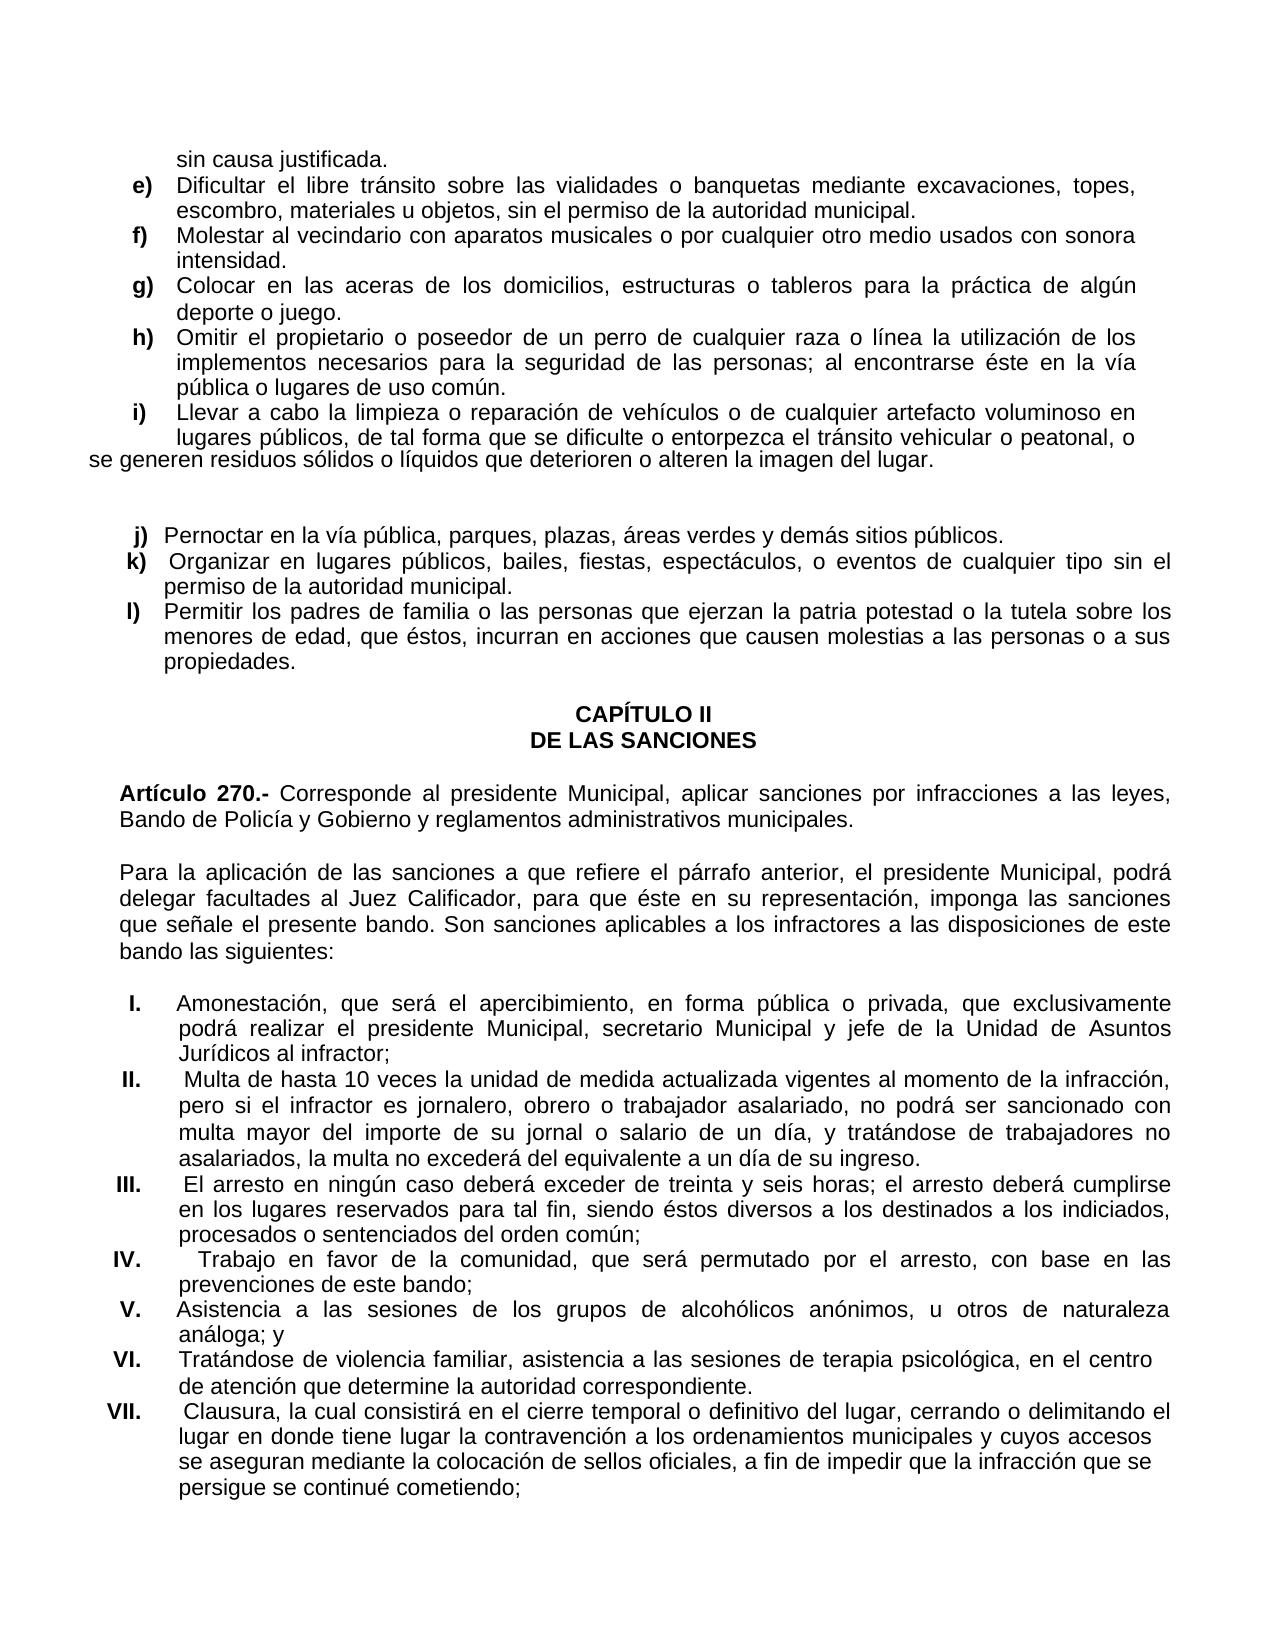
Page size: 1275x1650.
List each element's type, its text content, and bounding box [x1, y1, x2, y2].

text CAPÍTULO II [564, 701, 722, 727]
text sin causa justificada. [176, 148, 1186, 173]
text de atención que determine la autoridad correspondiente. [178, 1373, 1186, 1399]
text V. Asistencia a las sesiones de los grupos de alcohólicos anónimos, u otros de naturaleza análoga; y [119, 1298, 1171, 1348]
text l) Permitir los padres de familia o las personas que ejerzan la patria potestad o la tutela sobre los menores de edad, que éstos, incurran en acciones que causen molestias a las personas o a sus propiedades. [126, 600, 1171, 675]
text i) Llevar a cabo la limpieza o reparación de vehículos o de cualquier artefacto voluminoso en lugares públicos, de tal forma que se dificulte o entorpezca el tránsito vehicular o peatonal, o [132, 400, 1171, 450]
text pública o lugares de uso común. [176, 375, 1186, 400]
text persigue se continué cometiendo; [178, 1474, 1186, 1501]
text j) Pernoctar en la vía pública, parques, plazas, áreas verdes y demás sitios públicos. [134, 522, 1186, 549]
text se aseguran mediante la colocación de sellos oficiales, a fin de impedir que la infracción que se [178, 1449, 1186, 1474]
text f) Molestar al vecindario con aparatos musicales o por cualquier otro medio usados con sonora intensidad. [132, 223, 1171, 273]
text I. Amonestación, que será el apercibimiento, en forma pública o privada, que exclusivamente podrá realizar el presidente Municipal, secretario Municipal y jefe de la Unidad de Asuntos Jurídicos al infractor; [128, 991, 1171, 1066]
text IV. Trabajo en favor de la comunidad, que será permutado por el arresto, con base en las prevenciones de este bando; [113, 1247, 1171, 1297]
text se generen residuos sólidos o líquidos que deterioren o alteren la imagen del lugar. [89, 450, 1186, 471]
text k) Organizar en lugares públicos, bailes, fiestas, espectáculos, o eventos de cualquier tipo sin el permiso de la autoridad municipal. [126, 549, 1171, 599]
text e) Dificultar el libre tránsito sobre las vialidades o banquetas mediante excavaciones, topes, escombro, materiales u objetos, sin el permiso de la autoridad municipal. [132, 173, 1171, 223]
text VII. Clausura, la cual consistirá en el cierre temporal o definitivo del lugar, cerrando o delimitando el lugar en donde tiene lugar la contravención a los ordenamientos municipales y cuyos accesos [107, 1399, 1171, 1449]
text Artículo 270.- Corresponde al presidente Municipal, aplicar sanciones por infracciones a las leyes, Bando de Policía y Gobierno y reglamentos administrativos municipales. [119, 780, 1171, 832]
text II. Multa de hasta 10 veces la unidad de medida actualizada vigentes al momento de la infracción, pero si el infractor es jornalero, obrero o trabajador asalariado, no podrá ser sancionado con multa mayor del importe de su jornal o salario de un día, y tratándose de trabajadores no asalariados, la multa no excederá del equivalente a un día de su ingreso. [122, 1066, 1171, 1172]
text deporte o juego. [176, 299, 1186, 325]
text VI. Tratándose de violencia familiar, asistencia a las sesiones de terapia psicológica, en el centro [113, 1348, 1171, 1373]
text h) Omitir el propietario o poseedor de un perro de cualquier raza o línea la utilización de los implementos necesarios para la seguridad de las personas; al encontrarse éste en la vía [132, 325, 1171, 375]
text III. El arresto en ningún caso deberá exceder de treinta y seis horas; el arresto deberá cumplirse en los lugares reservados para tal fin, siendo éstos diversos a los destinados a los indiciados, procesados o sentenciados del orden común; [116, 1172, 1171, 1247]
text g) Colocar en las aceras de los domicilios, estructuras o tableros para la práctica de algún [132, 273, 1186, 298]
text Para la aplicación de las sanciones a que refiere el párrafo anterior, el presidente Municipal, podrá delegar facultades al Juez Calificador, para que éste en su representación, imponga las sanciones que señale el presente bando. Son sanciones aplicables a los infractores a las disposiciones de este bando las siguientes: [119, 859, 1171, 964]
text DE LAS SANCIONES [519, 727, 768, 753]
